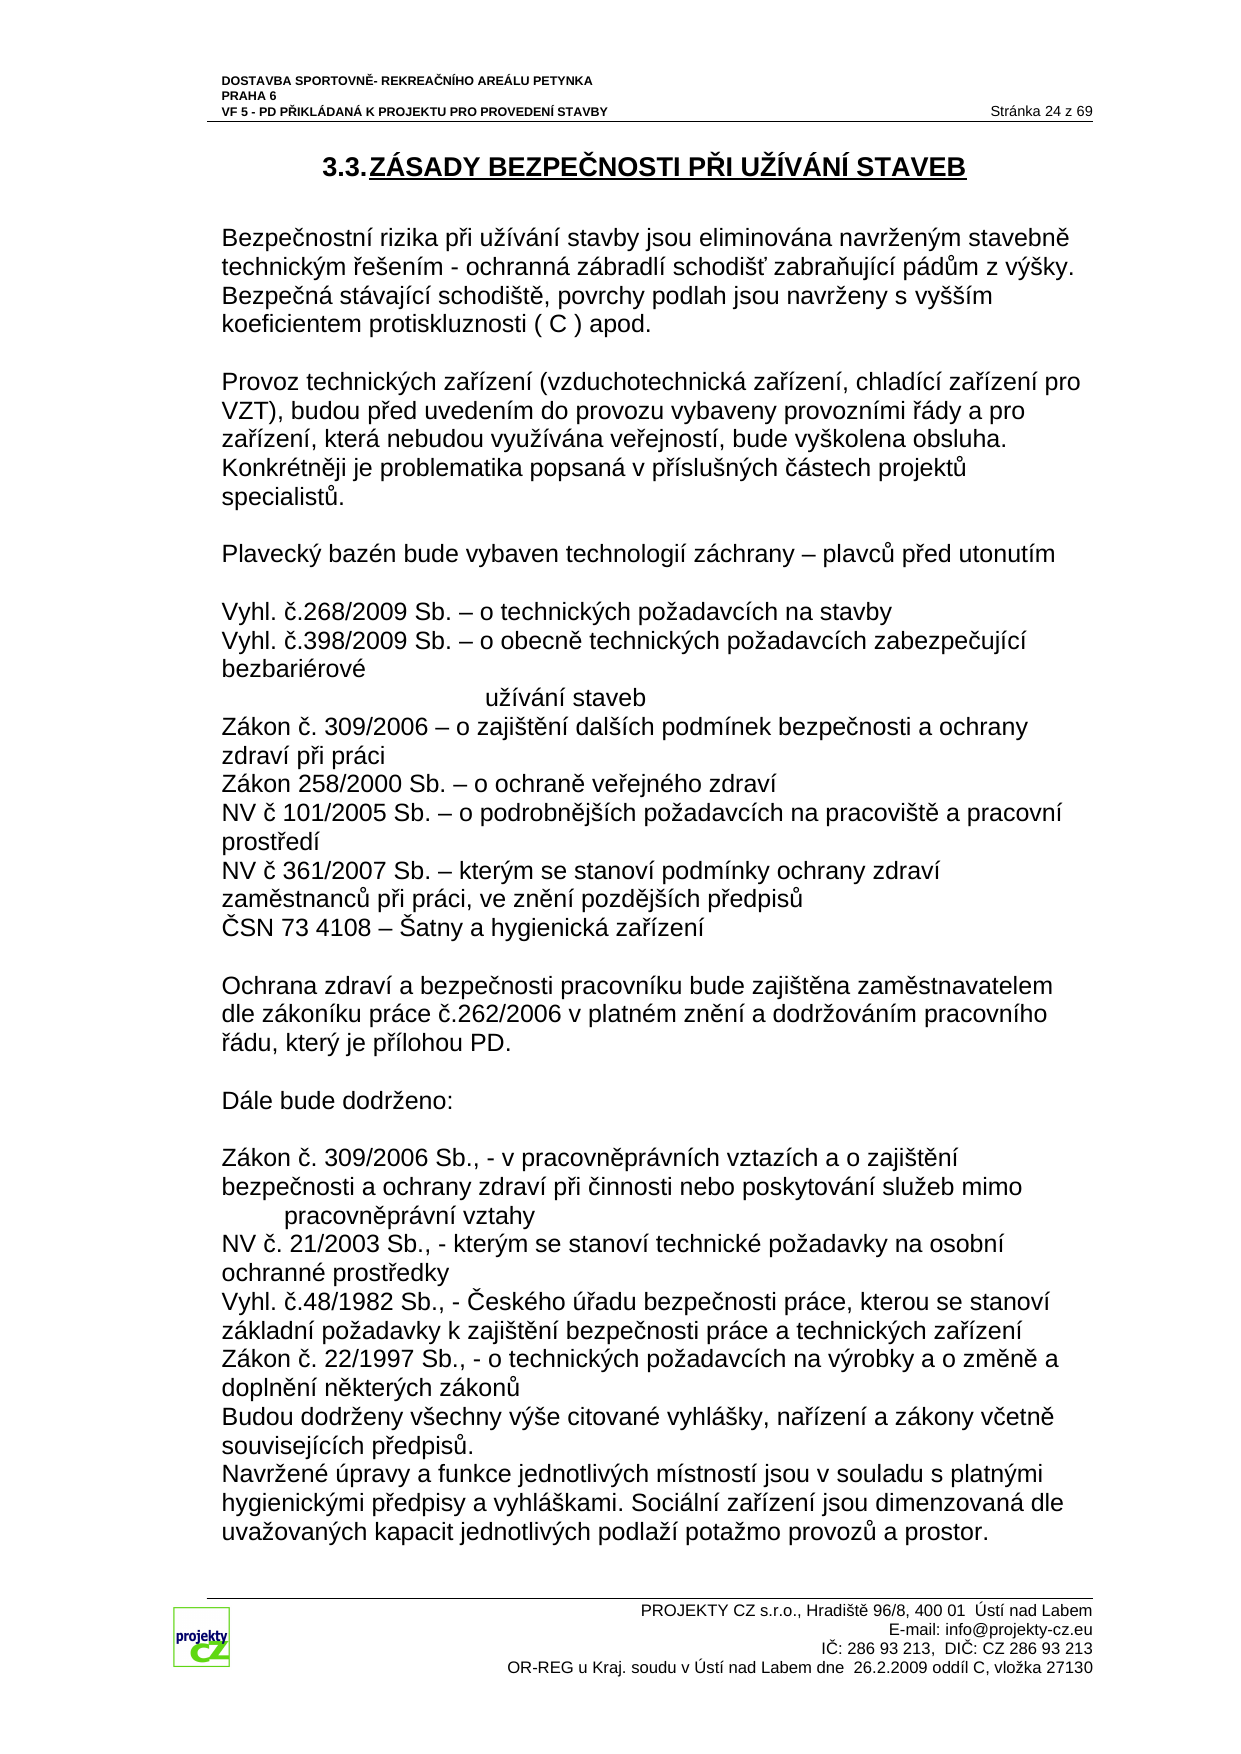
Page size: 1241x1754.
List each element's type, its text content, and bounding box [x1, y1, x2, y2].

text Vyhl. č.398/2009 Sb. – o obecně technických požadavcích zabezpečující bezbariérové [221, 626, 1093, 683]
text užívání staveb [207, 683, 1093, 712]
text Zákon č. 309/2006 – o zajištění dalších podmínek bezpečnosti a ochrany zdraví při práci [221, 712, 1093, 769]
text Zákon 258/2000 Sb. – o ochraně veřejného zdraví [207, 769, 1093, 798]
text Konkrétněji je problematika popsaná v příslušných částech projektů specialistů. [221, 453, 1093, 511]
text NV č. 21/2003 Sb., - kterým se stanoví technické požadavky na osobní ochranné prostředky [221, 1229, 1093, 1287]
subtitle ZÁSADY BEZPEČNOSTI PŘI UŽÍVÁNÍ STAVEB [307, 151, 1093, 182]
text Budou dodrženy všechny výše citované vyhlášky, nařízení a zákony včetně souvisejících předpisů. [221, 1402, 1093, 1459]
text Vyhl. č.268/2009 Sb. – o technických požadavcích na stavby [207, 597, 1093, 626]
text NV č 101/2005 Sb. – o podrobnějších požadavcích na pracoviště a pracovní prostředí [221, 798, 1093, 856]
text Plavecký bazén bude vybaven technologií záchrany – plavců před utonutím [207, 539, 1093, 568]
text Zákon č. 309/2006 Sb., - v pracovněprávních vztazích a o zajištění bezpečnosti a ochrany zdraví při činnosti nebo poskytování služeb mimo [221, 1143, 1093, 1201]
text ČSN 73 4108 – Šatny a hygienická zařízení [207, 913, 1093, 942]
text pracovněprávní vztahy [207, 1201, 1093, 1229]
text Ochrana zdraví a bezpečnosti pracovníku bude zajištěna zaměstnavatelem dle zákoníku práce č.262/2006 v platném znění a dodržováním pracovního řádu, který je přílohou PD. [221, 971, 1093, 1057]
text Zákon č. 22/1997 Sb., - o technických požadavcích na výrobky a o změně a doplnění některých zákonů [221, 1344, 1093, 1402]
text Bezpečnostní rizika při užívání stavby jsou eliminována navrženým stavebně technickým řešením - ochranná zábradlí schodišť zabraňující pádům z výšky. Bezpečná stávající schodiště, povrchy podlah jsou navrženy s vyšším koeficientem protiskluznosti ( C ) apod. [221, 223, 1093, 338]
text Vyhl. č.48/1982 Sb., - Českého úřadu bezpečnosti práce, kterou se stanoví základní požadavky k zajištění bezpečnosti práce a technických zařízení [221, 1287, 1093, 1344]
text NV č 361/2007 Sb. – kterým se stanoví podmínky ochrany zdraví zaměstnanců při práci, ve znění pozdějších předpisů [221, 856, 1093, 913]
text Provoz technických zařízení (vzduchotechnická zařízení, chladící zařízení pro VZT), budou před uvedením do provozu vybaveny provozními řády a pro zařízení, která nebudou využívána veřejností, bude vyškolena obsluha. [221, 367, 1093, 453]
picture [170, 1605, 233, 1670]
text Navržené úpravy a funkce jednotlivých místností jsou v souladu s platnými hygienickými předpisy a vyhláškami. Sociální zařízení jsou dimenzovaná dle uvažovaných kapacit jednotlivých podlaží potažmo provozů a prostor. [221, 1459, 1093, 1546]
text Dále bude dodrženo: [207, 1086, 1093, 1114]
